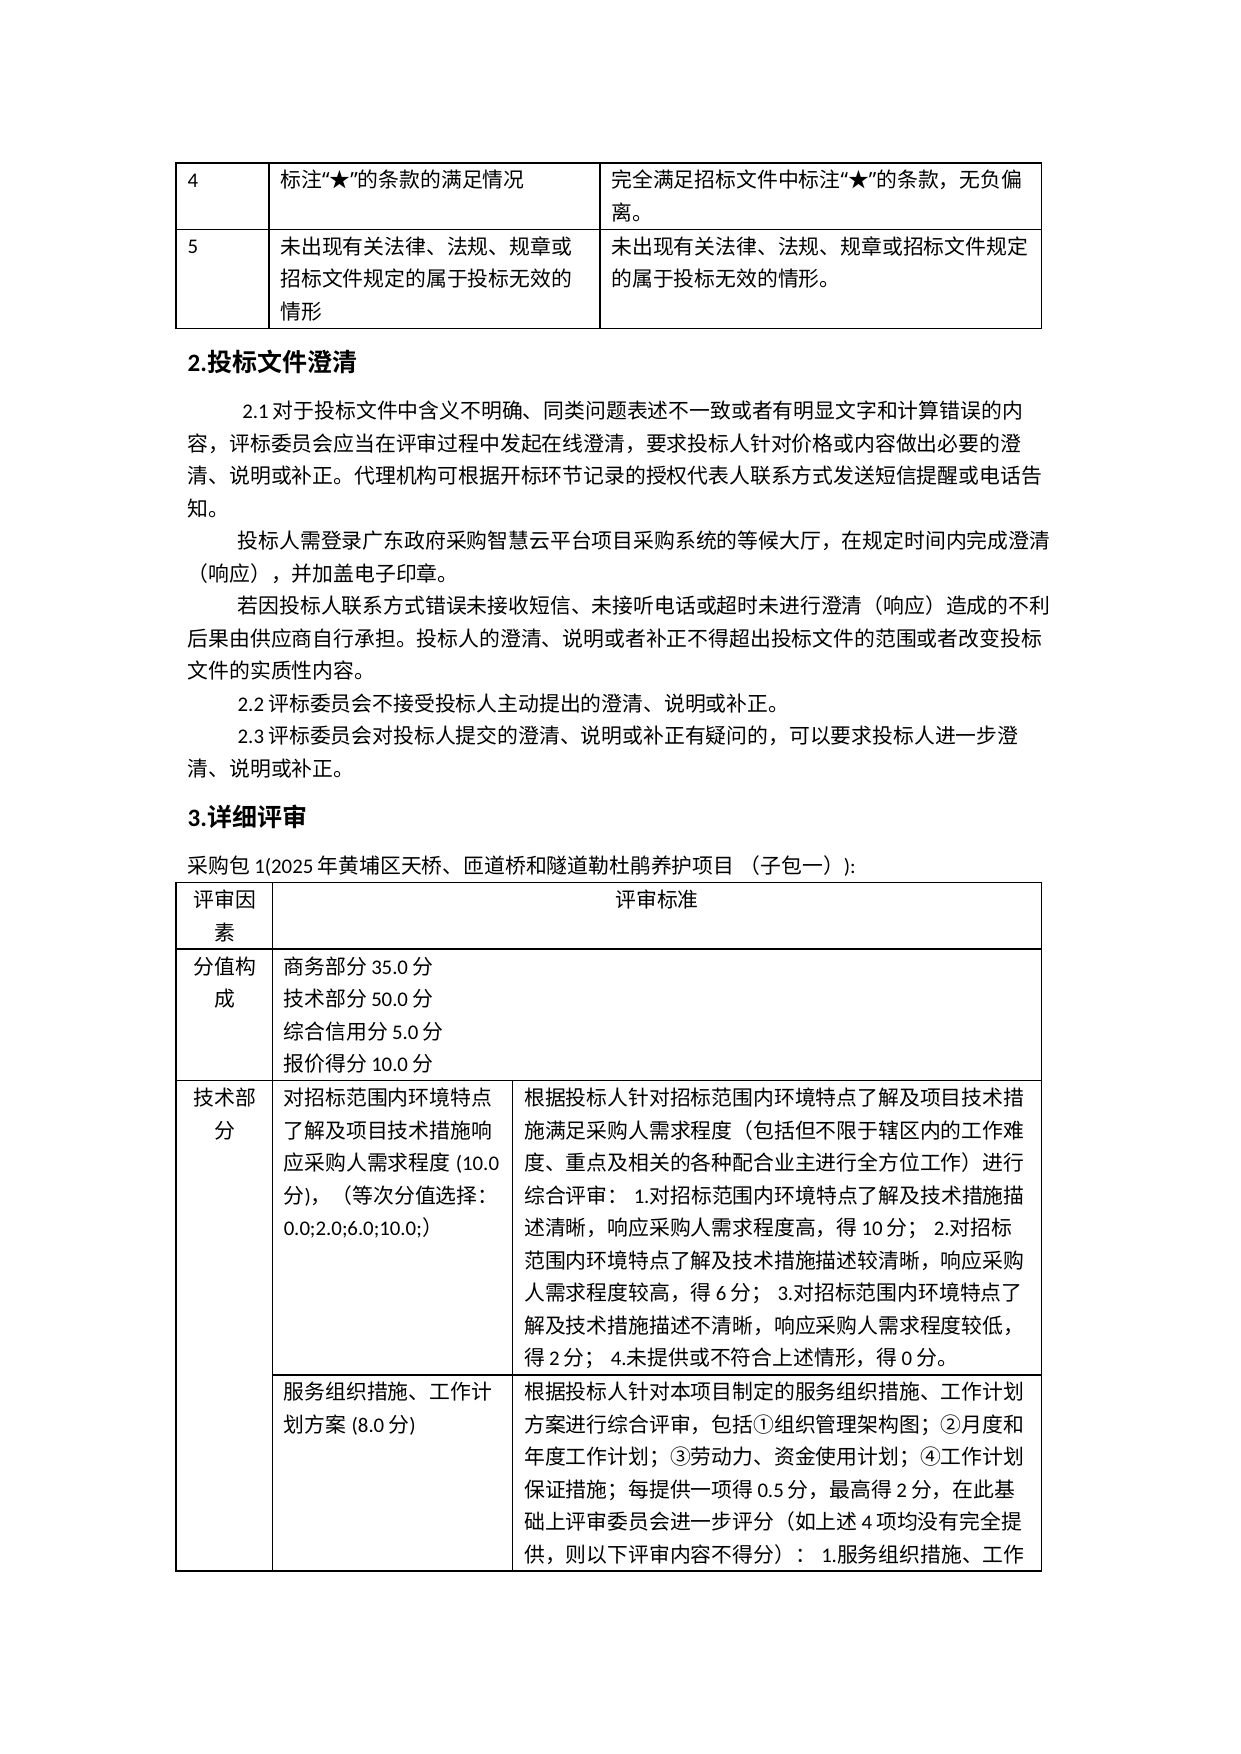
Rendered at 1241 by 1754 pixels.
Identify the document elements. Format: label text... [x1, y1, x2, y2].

table_cell 完全满足招标文件中标注“★”的条款，无负偏离。 [601, 164, 1041, 228]
table_cell 商务部分35.0分 技术部分50.0分 综合信用分5.0分 报价得分10.0分 [273, 950, 1041, 1080]
text 2.1对于投标文件中含义不明确、同类问题表述不一致或者有明显文字和计算错误的内容，评标委员会应当在评审过程中发起在线澄清，要求投标人针对价格或内容做出必要的澄清、说明或补正。代理机构可根据开标环节记录的授权代表人联系方式发送短信提醒或电话告知。 [187, 394, 1053, 524]
table_cell 技术部分 [177, 1081, 272, 1570]
text 若因投标人联系方式错误未接收短信、未接听电话或超时未进行澄清（响应）造成的不利后果由供应商自行承担。投标人的澄清、说明或者补正不得超出投标文件的范围或者改变投标文件的实质性内容。 [187, 589, 1053, 687]
table_cell 5 [177, 230, 268, 328]
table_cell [513, 1376, 1041, 1570]
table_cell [273, 1376, 512, 1570]
text 投标人需登录广东政府采购智慧云平台项目采购系统的等候大厅，在规定时间内完成澄清（响应），并加盖电子印章。 [187, 524, 1053, 589]
table_cell 未出现有关法律、法规、规章或招标文件规定的属于投标无效的情形 [270, 230, 599, 328]
text 采购包1(2025年黄埔区天桥、匝道桥和隧道勒杜鹃养护项目 （子包一）): [187, 849, 1053, 882]
table_header 评审标准 [273, 883, 1041, 948]
text 2.3评标委员会对投标人提交的澄清、说明或补正有疑问的，可以要求投标人进一步澄清、说明或补正。 [187, 719, 1053, 784]
table_cell 对招标范围内环境特点了解及项目技术措施响应采购人需求程度 (10.0分)，（等次分值选择：0.0;2.0;6.0;10.0;） [273, 1081, 512, 1374]
table_cell 根据投标人针对招标范围内环境特点了解及项目技术措施满足采购人需求程度（包括但不限于辖区内的工作难度、重点及相关的各种配合业主进行全方位工作）进行综合评审： 1.对招标范围内环境特点了解及技术措施描述清晰，响应采购人需求程度高，得10分； 2.对招标范围内环境特点了解及技术措施描述较清晰，响应采购人需求程度较高，得6分； 3.对招标范围内环境特点了解及技术措施描述不清晰，响应采购人需求程度较低，得2分； 4.未提供或不符合上述情形，得0分。 [513, 1081, 1041, 1374]
text 2.2评标委员会不接受投标人主动提出的澄清、说明或补正。 [187, 687, 1053, 719]
table_cell 4 [177, 164, 268, 228]
text 2.投标文件澄清 [187, 329, 1053, 394]
text 3.详细评审 [187, 784, 1053, 849]
table_cell 标注“★”的条款的满足情况 [270, 164, 599, 228]
table_header 评审因素 [177, 883, 272, 948]
table_cell 分值构成 [177, 950, 272, 1080]
table_cell 未出现有关法律、法规、规章或招标文件规定的属于投标无效的情形。 [601, 230, 1041, 328]
